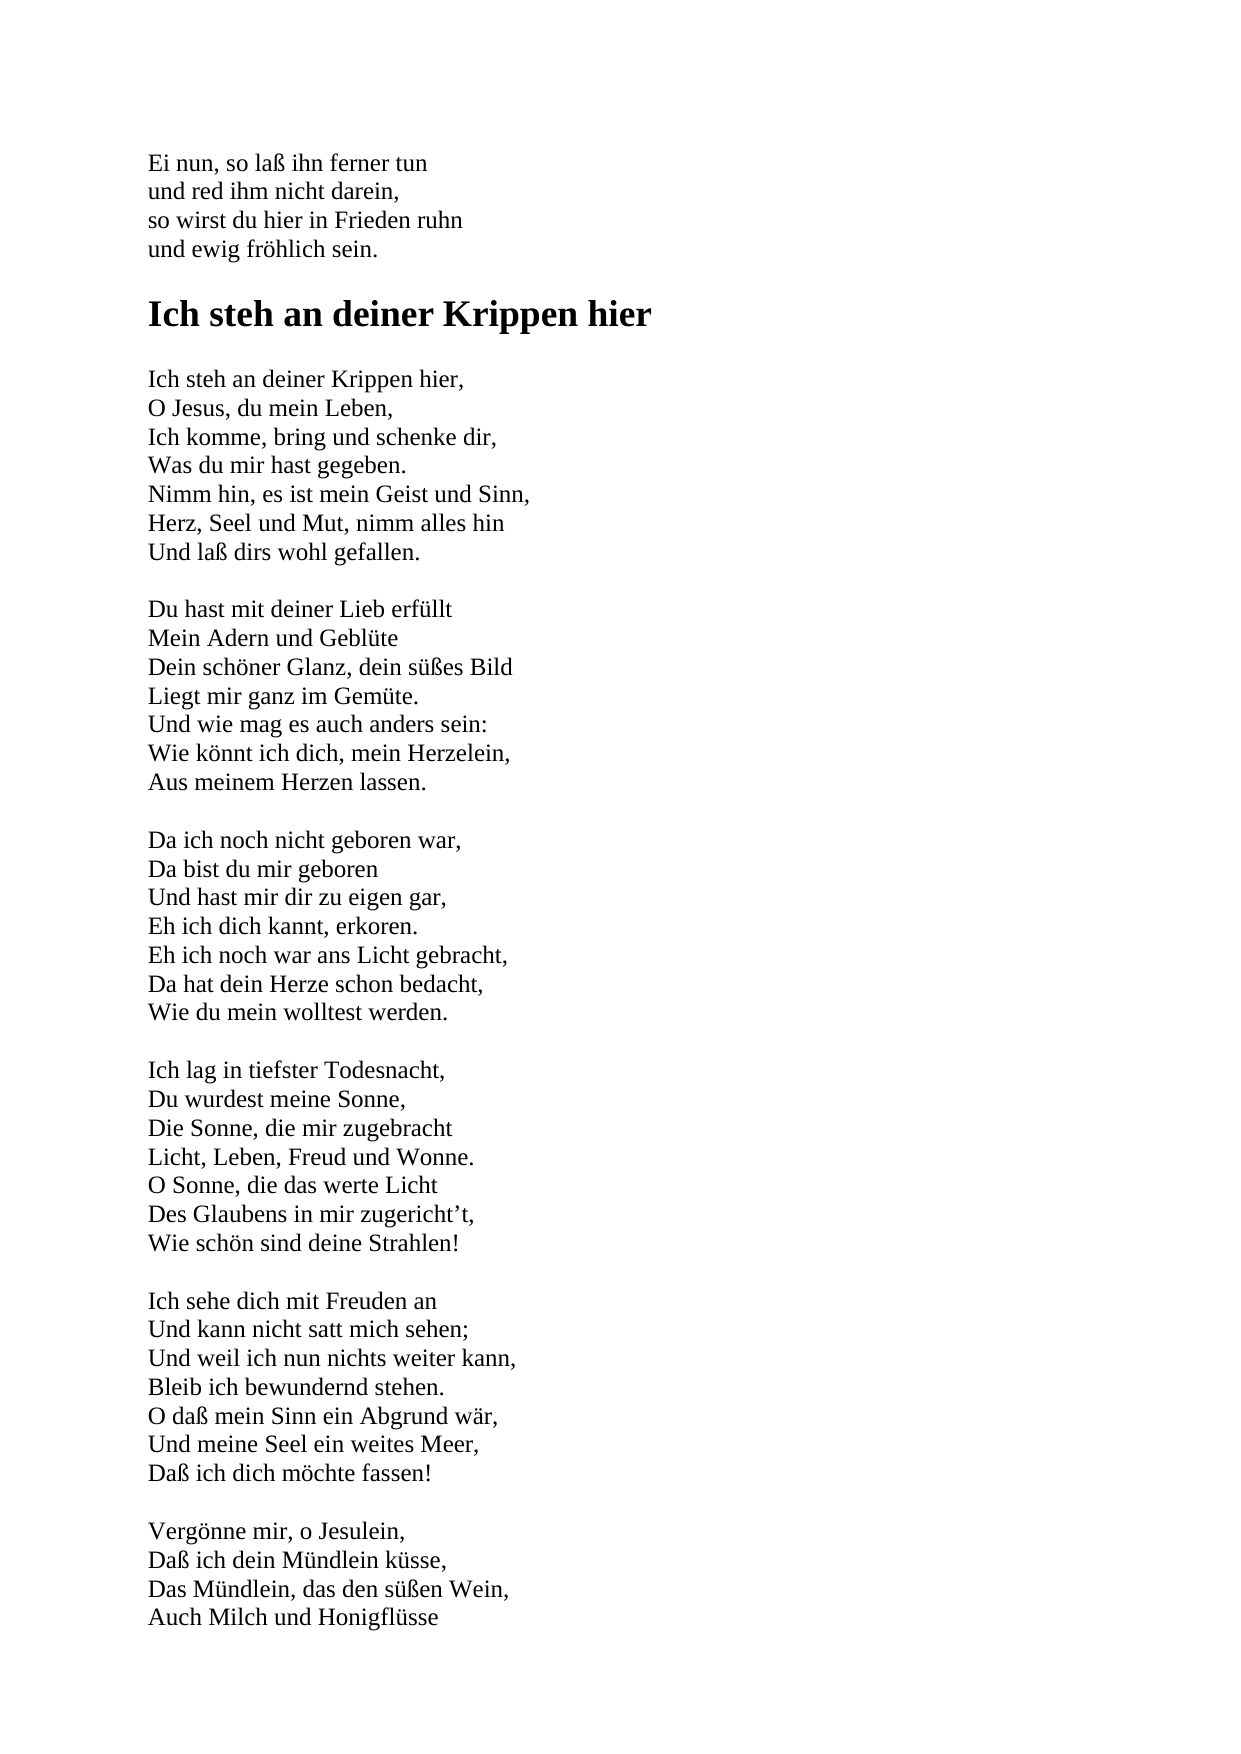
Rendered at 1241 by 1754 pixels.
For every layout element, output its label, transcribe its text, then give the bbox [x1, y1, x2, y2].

text Du hast mit deiner Lieb erfüllt Mein Adern und Geblüte Dein schöner Glanz, dein süßes Bild Liegt mir ganz im Gemüte. Und wie mag es auch anders sein: Wie könnt ich dich, mein Herzelein, Aus meinem Herzen lassen. [148, 594, 1093, 796]
text Ei nun, so laß ihn ferner tun und red ihm nicht darein, so wirst du hier in Frieden ruhn und ewig fröhlich sein. [148, 148, 1093, 263]
text Ich lag in tiefster Todesnacht, Du wurdest meine Sonne, Die Sonne, die mir zugebracht Licht, Leben, Freud und Wonne. O Sonne, die das werte Licht Des Glaubens in mir zugericht’t, Wie schön sind deine Strahlen! [148, 1055, 1093, 1257]
text Da ich noch nicht geboren war, Da bist du mir geboren Und hast mir dir zu eigen gar, Eh ich dich kannt, erkoren. Eh ich noch war ans Licht gebracht, Da hat dein Herze schon bedacht, Wie du mein wolltest werden. [148, 825, 1093, 1026]
text Ich steh an deiner Krippen hier, O Jesus, du mein Leben, Ich komme, bring und schenke dir, Was du mir hast gegeben. Nimm hin, es ist mein Geist und Sinn, Herz, Seel und Mut, nimm alles hin Und laß dirs wohl gefallen. [148, 364, 1093, 565]
subtitle Ich steh an deiner Krippen hier [148, 292, 1093, 335]
text Ich sehe dich mit Freuden an Und kann nicht satt mich sehen; Und weil ich nun nichts weiter kann, Bleib ich bewundernd stehen. O daß mein Sinn ein Abgrund wär, Und meine Seel ein weites Meer, Daß ich dich möchte fassen! [148, 1286, 1093, 1487]
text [148, 1516, 1093, 1631]
